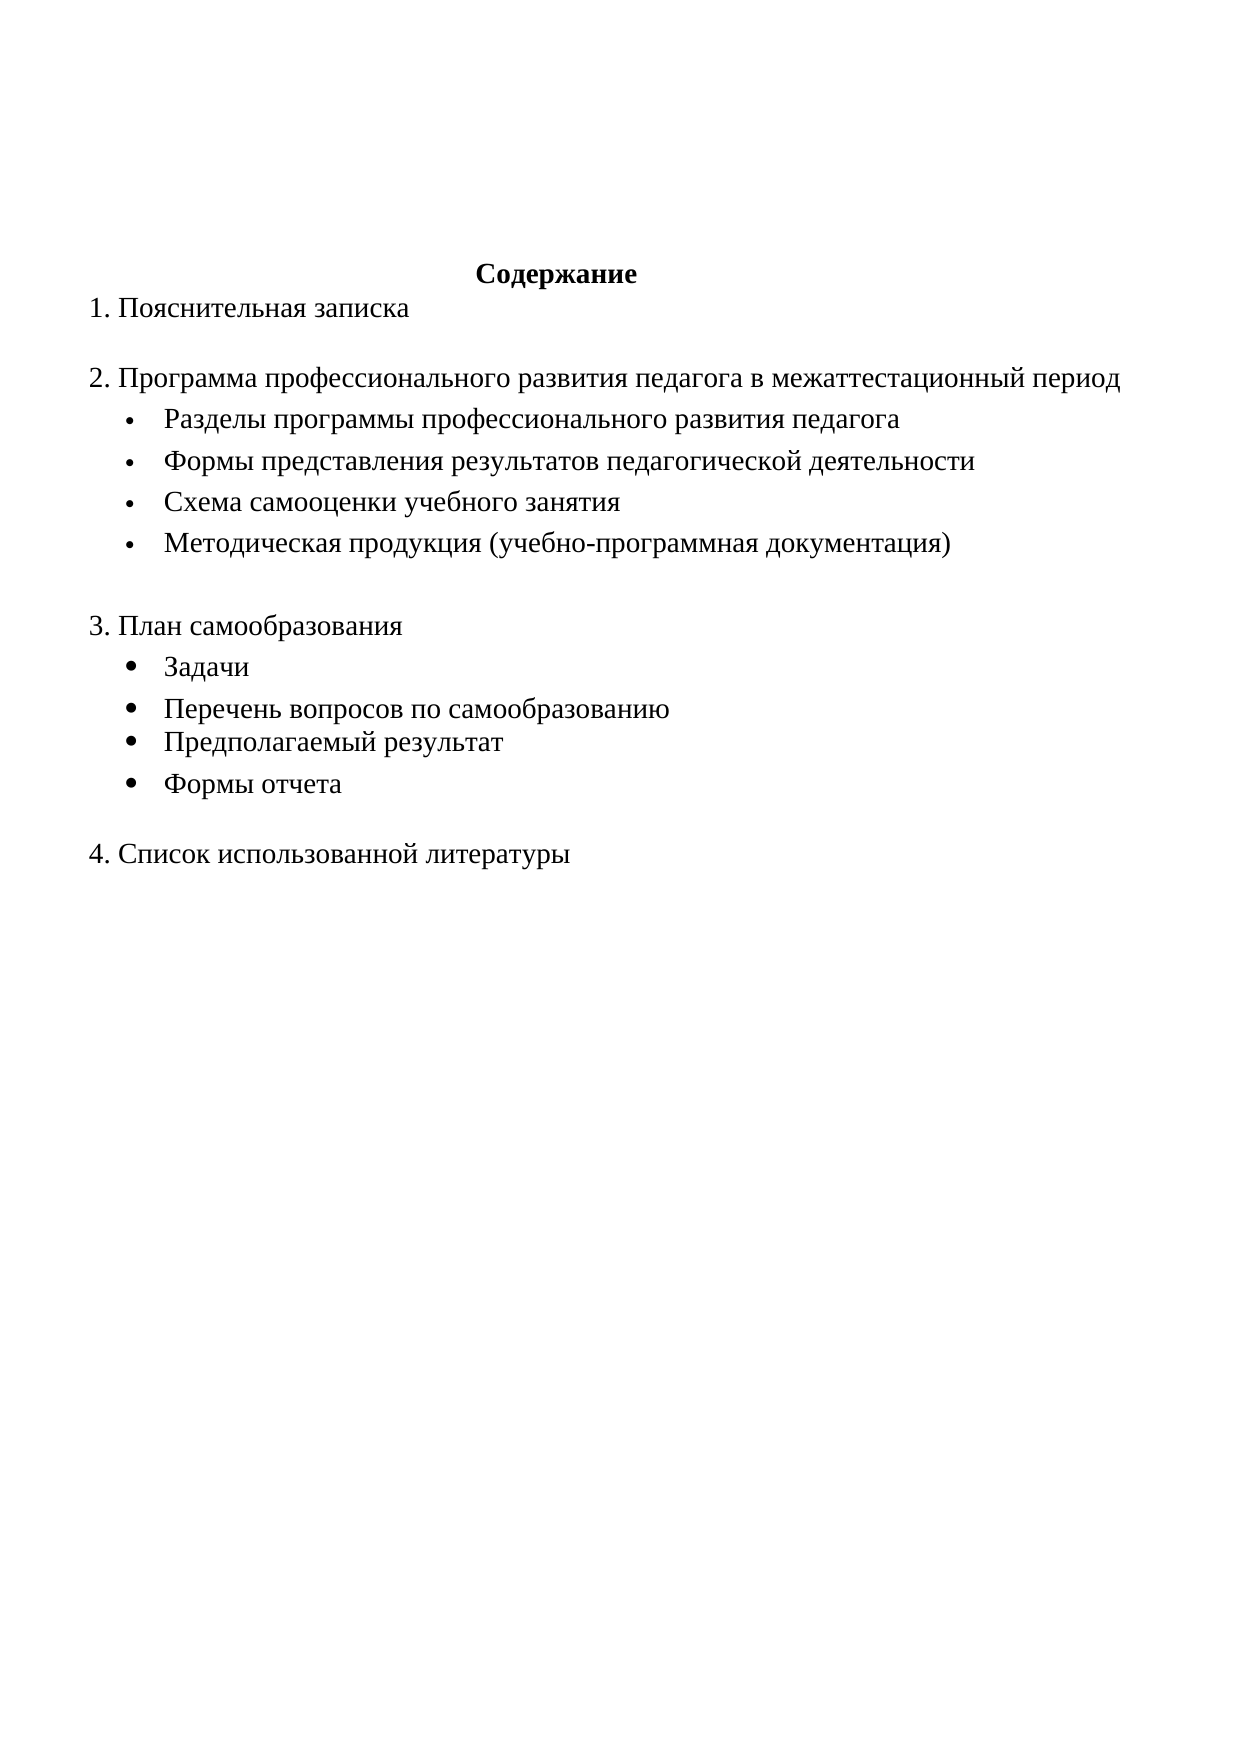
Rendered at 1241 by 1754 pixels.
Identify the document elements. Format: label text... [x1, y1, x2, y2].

list Задачи [126, 649, 1152, 683]
list Перечень вопросов по самообразованию [126, 691, 1152, 724]
list Предполагаемый результат [126, 724, 1152, 758]
text 4. Список использованной литературы [89, 836, 1152, 870]
text 2. Программа профессионального развития педагога в межаттестационный период [89, 360, 1152, 393]
list Формы представления результатов педагогической деятельности [126, 443, 1152, 476]
list Схема самооценки учебного занятия [126, 484, 1152, 518]
text 3. План самообразования [89, 608, 1152, 642]
list Формы отчета [126, 766, 1152, 828]
list Разделы программы профессионального развития педагога [126, 401, 1152, 435]
list Методическая продукция (учебно-программная документация) [126, 525, 1152, 559]
text Содержание 1. Пояснительная записка [89, 256, 1152, 352]
